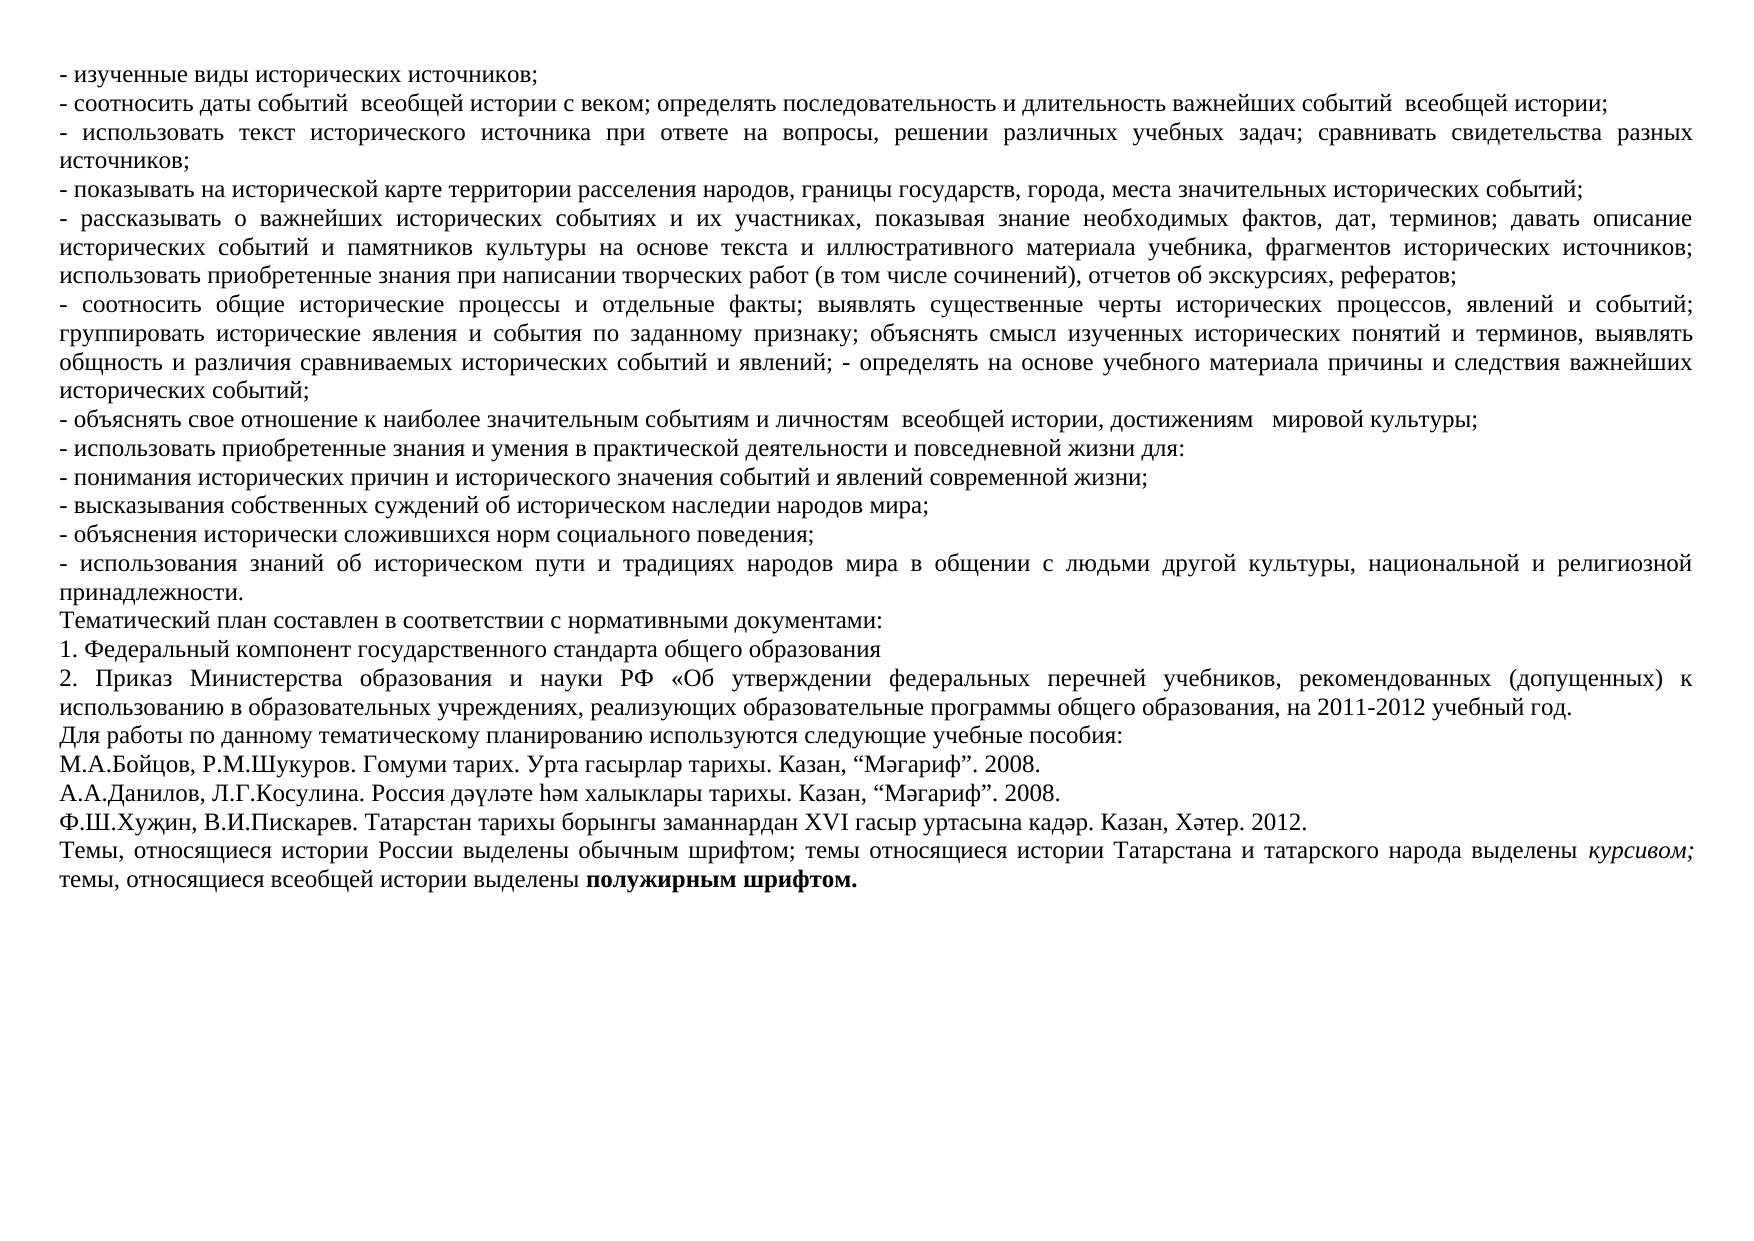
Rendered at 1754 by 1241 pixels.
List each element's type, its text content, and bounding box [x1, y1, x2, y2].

text - соотносить даты событий всеобщей истории с веком; определять последовательность и длительность важнейших событий всеобщей истории; [59, 88, 1695, 117]
text - высказывания собственных суждений об историческом наследии народов мира; [59, 490, 1695, 519]
text А.А.Данилов, Л.Г.Косулина. Россия дәүләте һәм халыклары тарихы. Казан, “Мәгариф”. 2008. [59, 778, 1695, 807]
text М.А.Бойцов, Р.М.Шукуров. Гомуми тарих. Урта гасырлар тарихы. Казан, “Мәгариф”. 2008. [59, 749, 1695, 778]
text 2. Приказ Министерства образования и науки РФ «Об утверждении федеральных перечней учебников, рекомендованных (допущенных) к использованию в образовательных учреждениях, реализующих образовательные программы общего образования, на 2011-2012 учебный год. [59, 663, 1695, 720]
text - использовать текст исторического источника при ответе на вопросы, решении различных учебных задач; сравнивать свидетельства разных источников; [59, 117, 1695, 174]
text - использования знаний об историческом пути и традициях народов мира в общении с людьми другой культуры, национальной и религиозной принадлежности. [59, 548, 1695, 605]
text - объяснения исторически сложившихся норм социального поведения; [59, 519, 1695, 548]
text Тематический план составлен в соответствии с нормативными документами: [59, 605, 1695, 634]
text - использовать приобретенные знания и умения в практической деятельности и повседневной жизни для: [59, 433, 1695, 462]
text Для работы по данному тематическому планированию используются следующие учебные пособия: [59, 720, 1695, 749]
text Темы, относящиеся истории России выделены обычным шрифтом; темы относящиеся истории Татарстана и татарского народа выделены курсивом; темы, относящиеся всеобщей истории выделены полужирным шрифтом. [59, 835, 1695, 893]
text - показывать на исторической карте территории расселения народов, границы государств, города, места значительных исторических событий; [59, 174, 1695, 203]
text - рассказывать о важнейших исторических событиях и их участниках, показывая знание необходимых фактов, дат, терминов; давать описание исторических событий и памятников культуры на основе текста и иллюстративного материала учебника, фрагментов исторических источников; использовать приобретенные знания при написании творческих работ (в том числе сочинений), отчетов об экскурсиях, рефератов; [59, 203, 1695, 289]
text - объяснять свое отношение к наиболее значительным событиям и личностям всеобщей истории, достижениям мировой культуры; [59, 404, 1695, 433]
text 1. Федеральный компонент государственного стандарта общего образования [59, 634, 1695, 663]
text Ф.Ш.Хуҗин, В.И.Пискарев. Татарстан тарихы борынгы заманнардан XVI гасыр уртасына кадәр. Казан, Хәтер. 2012. [59, 807, 1695, 835]
text - понимания исторических причин и исторического значения событий и явлений современной жизни; [59, 462, 1695, 490]
text - соотносить общие исторические процессы и отдельные факты; выявлять существенные черты исторических процессов, явлений и событий; группировать исторические явления и события по заданному признаку; объяснять смысл изученных исторических понятий и терминов, выявлять общность и различия сравниваемых исторических событий и явлений; - определять на основе учебного материала причины и следствия важнейших исторических событий; [59, 289, 1695, 404]
text - изученные виды исторических источников; [59, 59, 1695, 88]
